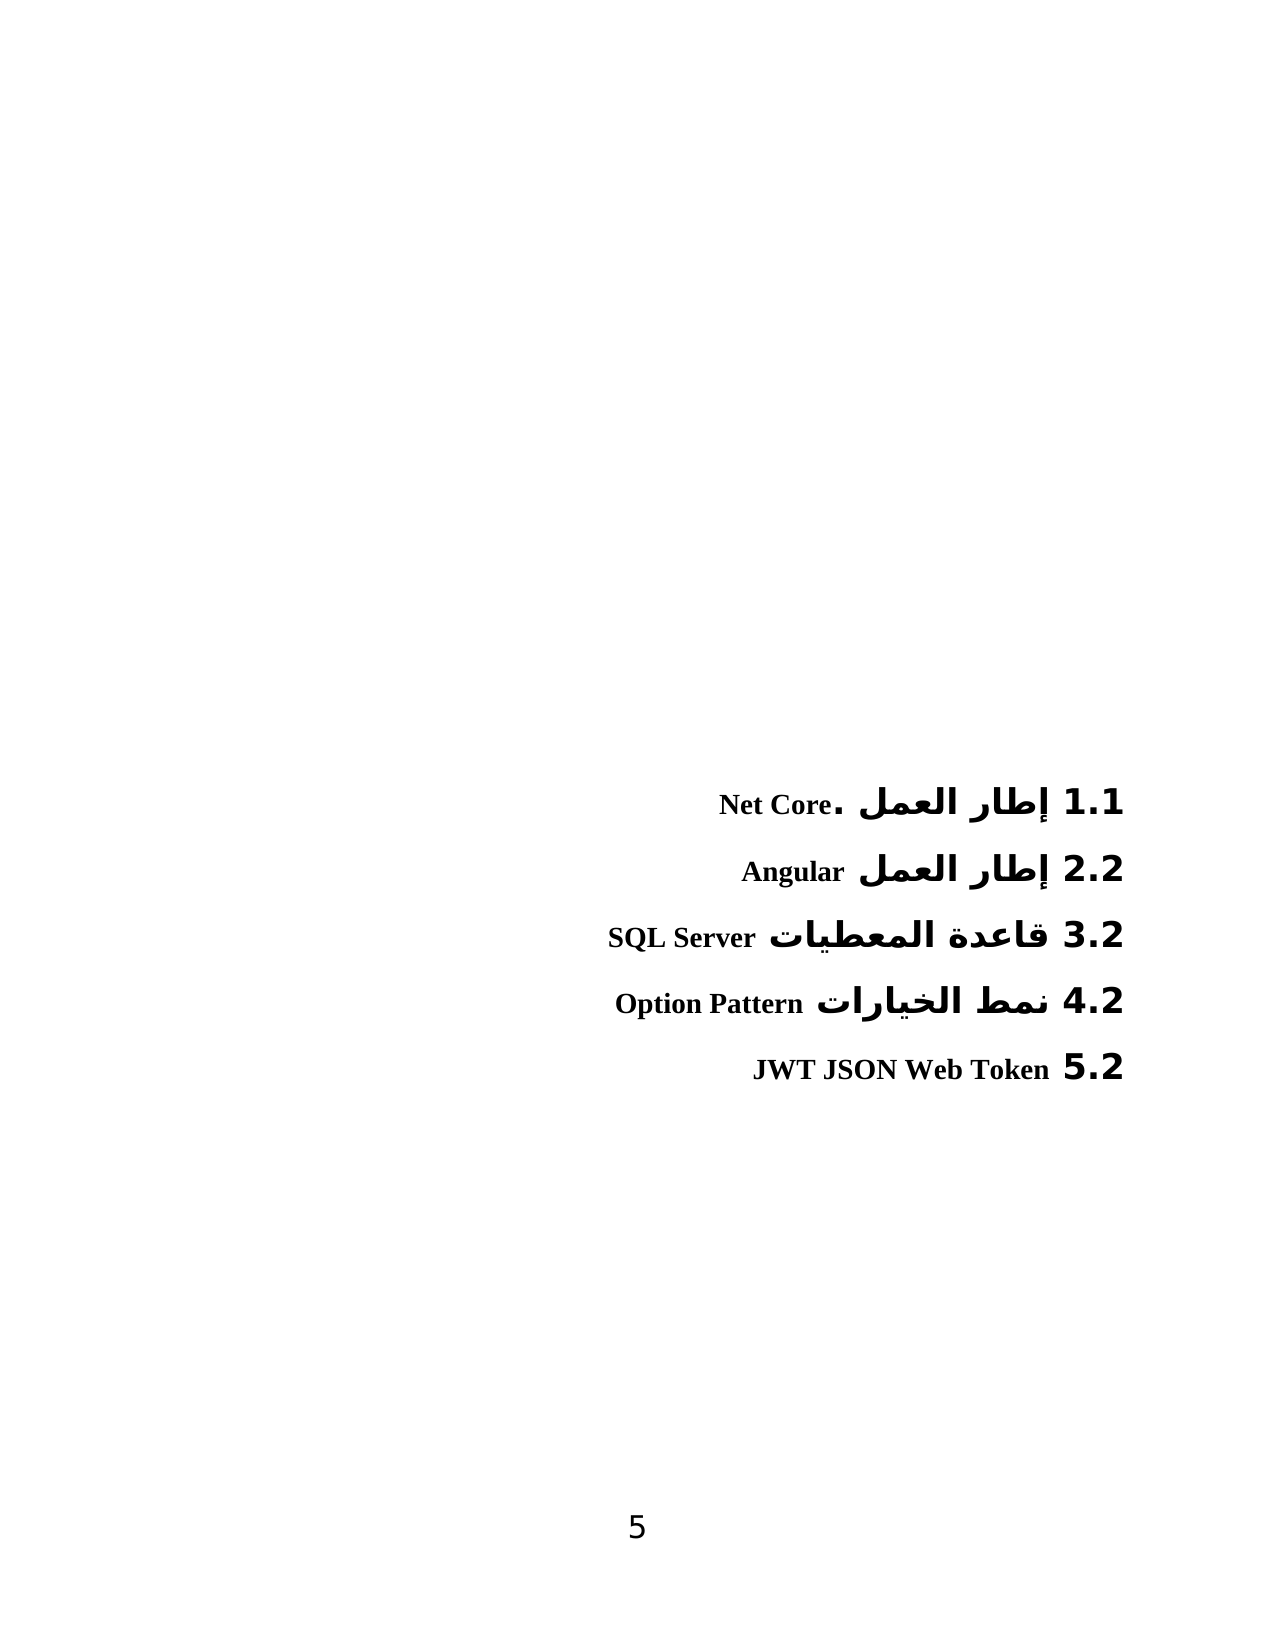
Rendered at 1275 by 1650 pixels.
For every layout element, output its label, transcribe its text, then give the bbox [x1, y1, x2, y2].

text 2.2 إطار العمل Angular [150, 848, 1125, 889]
text 1.1 إطار العمل .Net Core [150, 782, 1125, 823]
text 4.2 نمط الخيارات Option Pattern [150, 981, 1125, 1022]
text 5.2 JWT JSON Web Token [150, 1047, 1125, 1088]
text 3.2 قاعدة المعطيات SQL Server [150, 914, 1125, 956]
